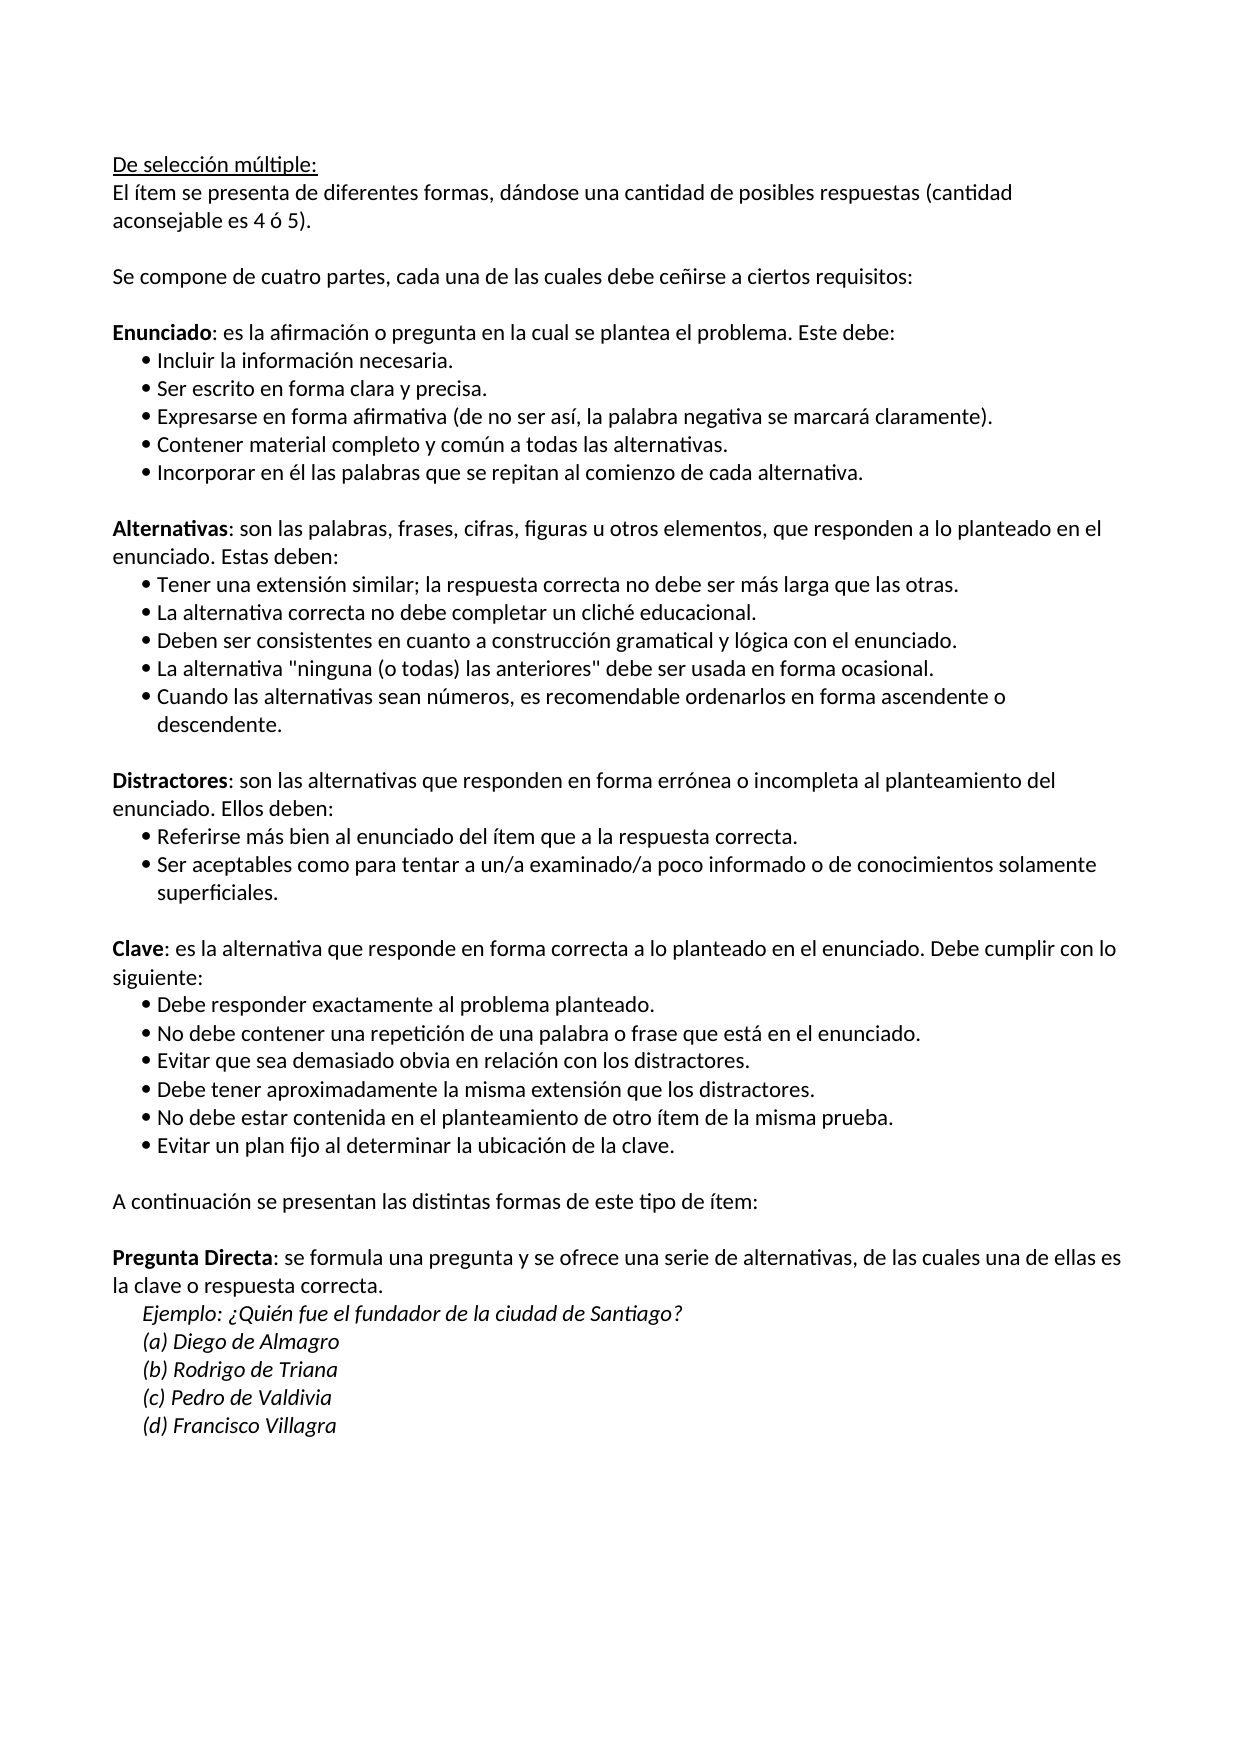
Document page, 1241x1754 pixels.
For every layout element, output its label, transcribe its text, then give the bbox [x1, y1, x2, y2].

list Incluir la información necesaria. [142, 346, 1128, 374]
list Expresarse en forma afirmativa (de no ser así, la palabra negativa se marcará claramente). [142, 402, 1128, 430]
text Alternativas: son las palabras, frases, cifras, figuras u otros elementos, que responden a lo planteado en el enunciado. Estas deben: [112, 514, 1128, 570]
list Referirse más bien al enunciado del ítem que a la respuesta correcta. [142, 822, 1128, 851]
text (c) Pedro de Valdivia [112, 1383, 1128, 1411]
text A continuación se presentan las distintas formas de este tipo de ítem: [112, 1187, 1128, 1215]
text Enunciado: es la afirmación o pregunta en la cual se plantea el problema. Este debe: [112, 318, 1128, 346]
list Contener material completo y común a todas las alternativas. [142, 430, 1128, 458]
text (b) Rodrigo de Triana [112, 1355, 1128, 1383]
list Cuando las alternativas sean números, es recomendable ordenarlos en forma ascendente o descendente. [142, 682, 1128, 738]
text Ejemplo: ¿Quién fue el fundador de la ciudad de Santiago? [112, 1299, 1128, 1327]
list Tener una extensión similar; la respuesta correcta no debe ser más larga que las otras. [142, 570, 1128, 598]
text Se compone de cuatro partes, cada una de las cuales debe ceñirse a ciertos requisitos: [112, 262, 1128, 290]
text Distractores: son las alternativas que responden en forma errónea o incompleta al planteamiento del enunciado. Ellos deben: [112, 766, 1128, 822]
list Ser escrito en forma clara y precisa. [142, 374, 1128, 402]
text De selección múltiple: [112, 150, 1128, 178]
list Ser aceptables como para tentar a un/a examinado/a poco informado o de conocimientos solamente superficiales. [142, 851, 1128, 907]
list No debe estar contenida en el planteamiento de otro ítem de la misma prueba. [142, 1103, 1128, 1131]
list La alternativa correcta no debe completar un cliché educacional. [142, 598, 1128, 626]
list No debe contener una repetición de una palabra o frase que está en el enunciado. [142, 1019, 1128, 1047]
text Pregunta Directa: se formula una pregunta y se ofrece una serie de alternativas, de las cuales una de ellas es la clave o respuesta correcta. [112, 1243, 1128, 1299]
list Debe tener aproximadamente la misma extensión que los distractores. [142, 1075, 1128, 1103]
list La alternativa "ninguna (o todas) las anteriores" debe ser usada en forma ocasional. [142, 654, 1128, 682]
text El ítem se presenta de diferentes formas, dándose una cantidad de posibles respuestas (cantidad aconsejable es 4 ó 5). [112, 178, 1128, 234]
text (d) Francisco Villagra [112, 1411, 1128, 1439]
list Debe responder exactamente al problema planteado. [142, 991, 1128, 1019]
list Evitar que sea demasiado obvia en relación con los distractores. [142, 1047, 1128, 1075]
list Incorporar en él las palabras que se repitan al comienzo de cada alternativa. [142, 458, 1128, 486]
text Clave: es la alternativa que responde en forma correcta a lo planteado en el enunciado. Debe cumplir con lo siguiente: [112, 934, 1128, 991]
text (a) Diego de Almagro [112, 1327, 1128, 1355]
list Evitar un plan fijo al determinar la ubicación de la clave. [142, 1131, 1128, 1159]
list Deben ser consistentes en cuanto a construcción gramatical y lógica con el enunciado. [142, 626, 1128, 654]
